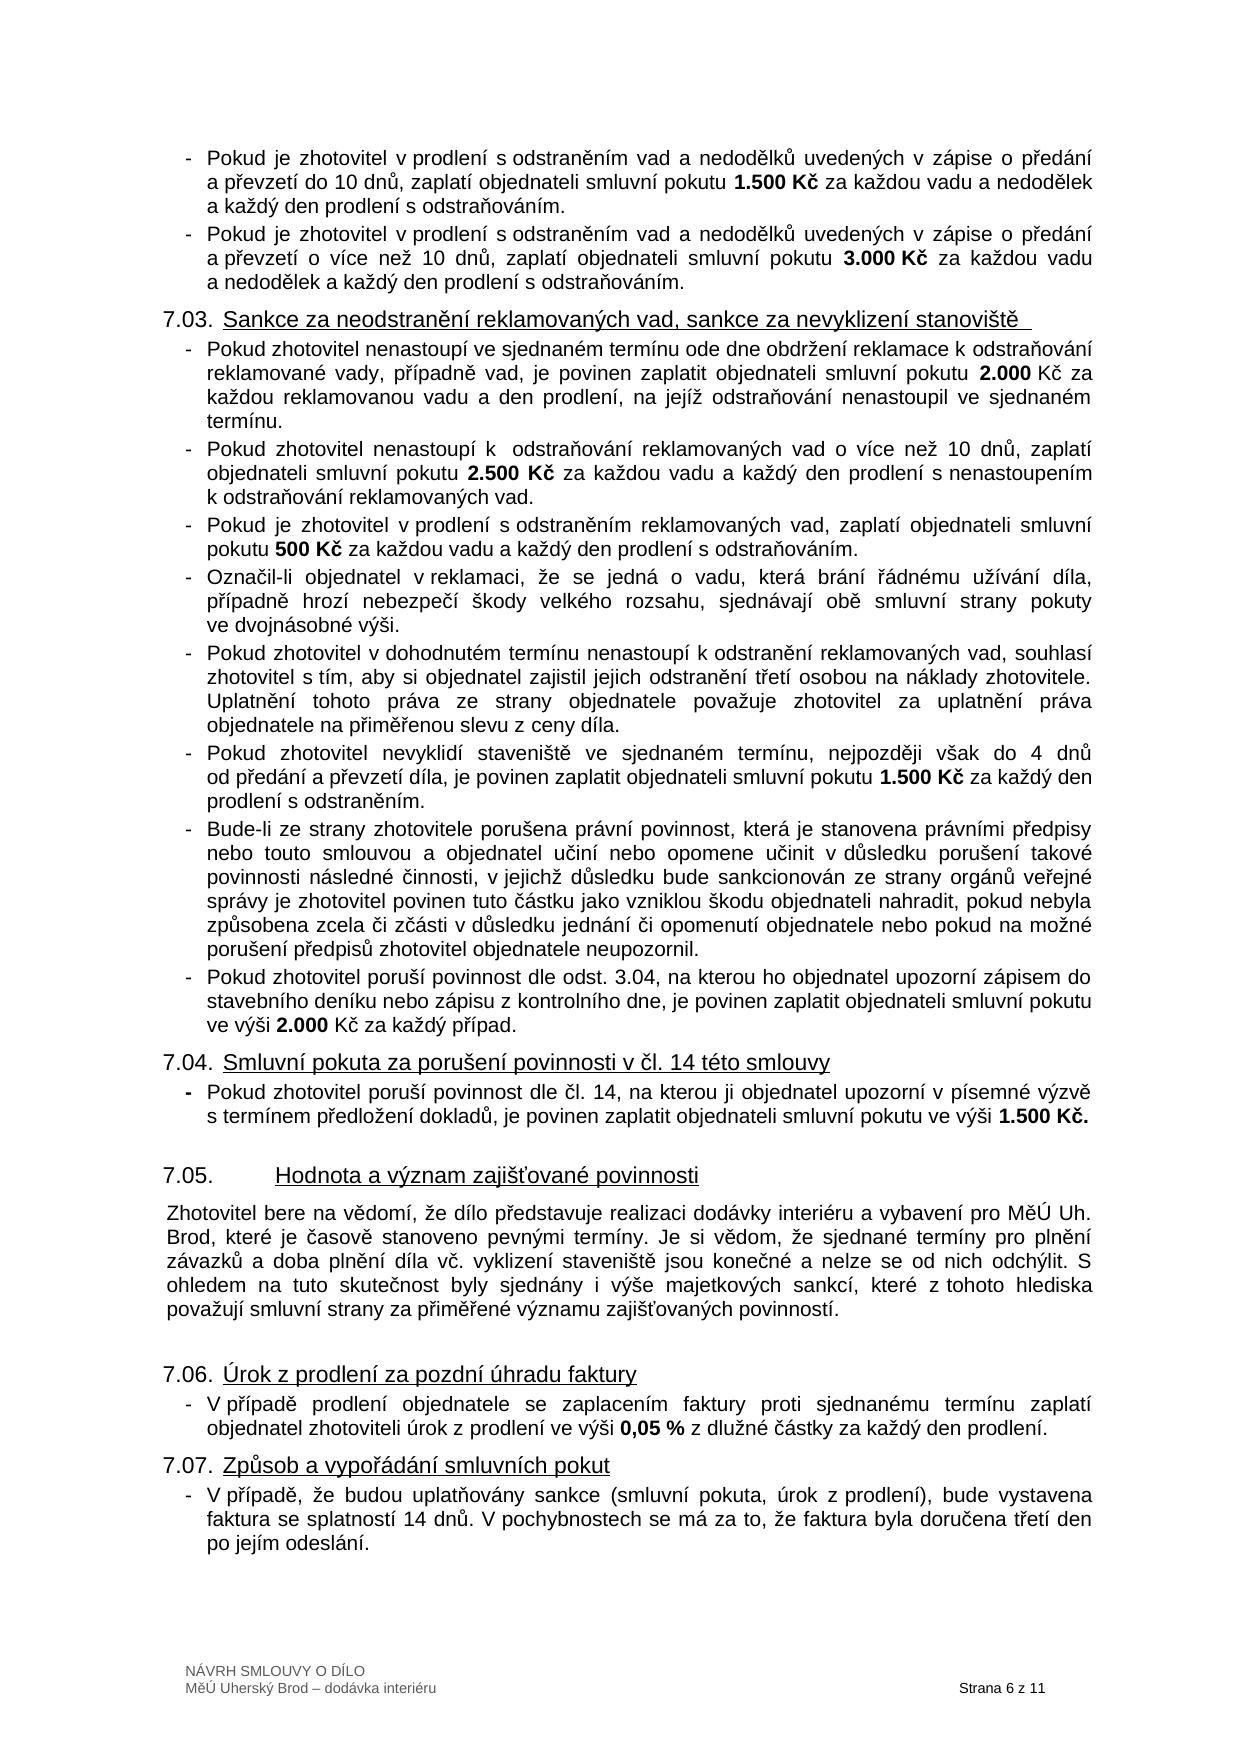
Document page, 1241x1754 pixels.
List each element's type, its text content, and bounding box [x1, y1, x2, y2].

subtitle Způsob a vypořádání smluvních pokut [162, 1452, 1093, 1478]
text Označil-li objednatel v reklamaci, že se jedná o vadu, která brání řádnému užívání díla, případně hrozí nebezpečí škody velkého rozsahu, sjednávají obě smluvní strany pokuty ve dvojnásobné výši. [185, 565, 1093, 637]
text Pokud zhotovitel nenastoupí k odstraňování reklamovaných vad o více než 10 dnů, zaplatí objednateli smluvní pokutu 2.500 Kč za každou vadu a každý den prodlení s nenastoupením k odstraňování reklamovaných vad. [185, 437, 1093, 508]
text Pokud je zhotovitel v prodlení s odstraněním vad a nedodělků uvedených v zápise o předání a převzetí do 10 dnů, zaplatí objednateli smluvní pokutu 1.500 Kč za každou vadu a nedodělek a každý den prodlení s odstraňováním. [185, 146, 1093, 217]
text Pokud je zhotovitel v prodlení s odstraněním vad a nedodělků uvedených v zápise o předání a převzetí o více než 10 dnů, zaplatí objednateli smluvní pokutu 3.000 Kč za každou vadu a nedodělek a každý den prodlení s odstraňováním. [185, 222, 1093, 293]
text Pokud zhotovitel v dohodnutém termínu nenastoupí k odstranění reklamovaných vad, souhlasí zhotovitel s tím, aby si objednatel zajistil jejich odstranění třetí osobou na náklady zhotovitele. Uplatnění tohoto práva ze strany objednatele považuje zhotovitel za uplatnění práva objednatele na přiměřenou slevu z ceny díla. [185, 641, 1093, 737]
subtitle Úrok z prodlení za pozdní úhradu faktury [162, 1361, 1093, 1387]
subtitle Smluvní pokuta za porušení povinnosti v čl. 14 této smlouvy [162, 1049, 1093, 1075]
text V případě, že budou uplatňovány sankce (smluvní pokuta, úrok z prodlení), bude vystavena faktura se splatností 14 dnů. V pochybnostech se má za to, že faktura byla doručena třetí den po jejím odeslání. [185, 1483, 1093, 1554]
subtitle Sankce za neodstranění reklamovaných vad, sankce za nevyklizení stanoviště [162, 306, 1093, 332]
text Pokud zhotovitel poruší povinnost dle odst. 3.04, na kterou ho objednatel upozorní zápisem do stavebního deníku nebo zápisu z kontrolního dne, je povinen zaplatit objednateli smluvní pokutu ve výši 2.000 Kč za každý případ. [185, 965, 1093, 1037]
text Pokud zhotovitel nenastoupí ve sjednaném termínu ode dne obdržení reklamace k odstraňování reklamované vady, případně vad, je povinen zaplatit objednateli smluvní pokutu 2.000 Kč za každou reklamovanou vadu a den prodlení, na jejíž odstraňování nenastoupil ve sjednaném termínu. [185, 337, 1093, 432]
text Pokud zhotovitel nevyklidí staveniště ve sjednaném termínu, nejpozději však do 4 dnů od předání a převzetí díla, je povinen zaplatit objednateli smluvní pokutu 1.500 Kč za každý den prodlení s odstraněním. [185, 741, 1093, 813]
text Pokud zhotovitel poruší povinnost dle čl. 14, na kterou ji objednatel upozorní v písemné výzvě s termínem předložení dokladů, je povinen zaplatit objednateli smluvní pokutu ve výši 1.500 Kč. [185, 1079, 1093, 1127]
text Zhotovitel bere na vědomí, že dílo představuje realizaci dodávky interiéru a vybavení pro MěÚ Uh. Brod, které je časově stanoveno pevnými termíny. Je si vědom, že sjednané termíny pro plnění závazků a doba plnění díla vč. vyklizení staveniště jsou konečné a nelze se od nich odchýlit. S ohledem na tuto skutečnost byly sjednány i výše majetkových sankcí, které z tohoto hlediska považují smluvní strany za přiměřené významu zajišťovaných povinností. [166, 1201, 1093, 1321]
text V případě prodlení objednatele se zaplacením faktury proti sjednanému termínu zaplatí objednatel zhotoviteli úrok z prodlení ve výši 0,05 % z dlužné částky za každý den prodlení. [185, 1392, 1093, 1439]
text Bude-li ze strany zhotovitele porušena právní povinnost, která je stanovena právními předpisy nebo touto smlouvou a objednatel učiní nebo opomene učinit v důsledku porušení takové povinnosti následné činnosti, v jejichž důsledku bude sankcionován ze strany orgánů veřejné správy je zhotovitel povinen tuto částku jako vzniklou škodu objednateli nahradit, pokud nebyla způsobena zcela či zčásti v důsledku jednání či opomenutí objednatele nebo pokud na možné porušení předpisů zhotovitel objednatele neupozornil. [185, 817, 1093, 961]
subtitle Hodnota a význam zajišťované povinnosti [162, 1162, 1093, 1188]
text Pokud je zhotovitel v prodlení s odstraněním reklamovaných vad, zaplatí objednateli smluvní pokutu 500 Kč za každou vadu a každý den prodlení s odstraňováním. [185, 513, 1093, 561]
